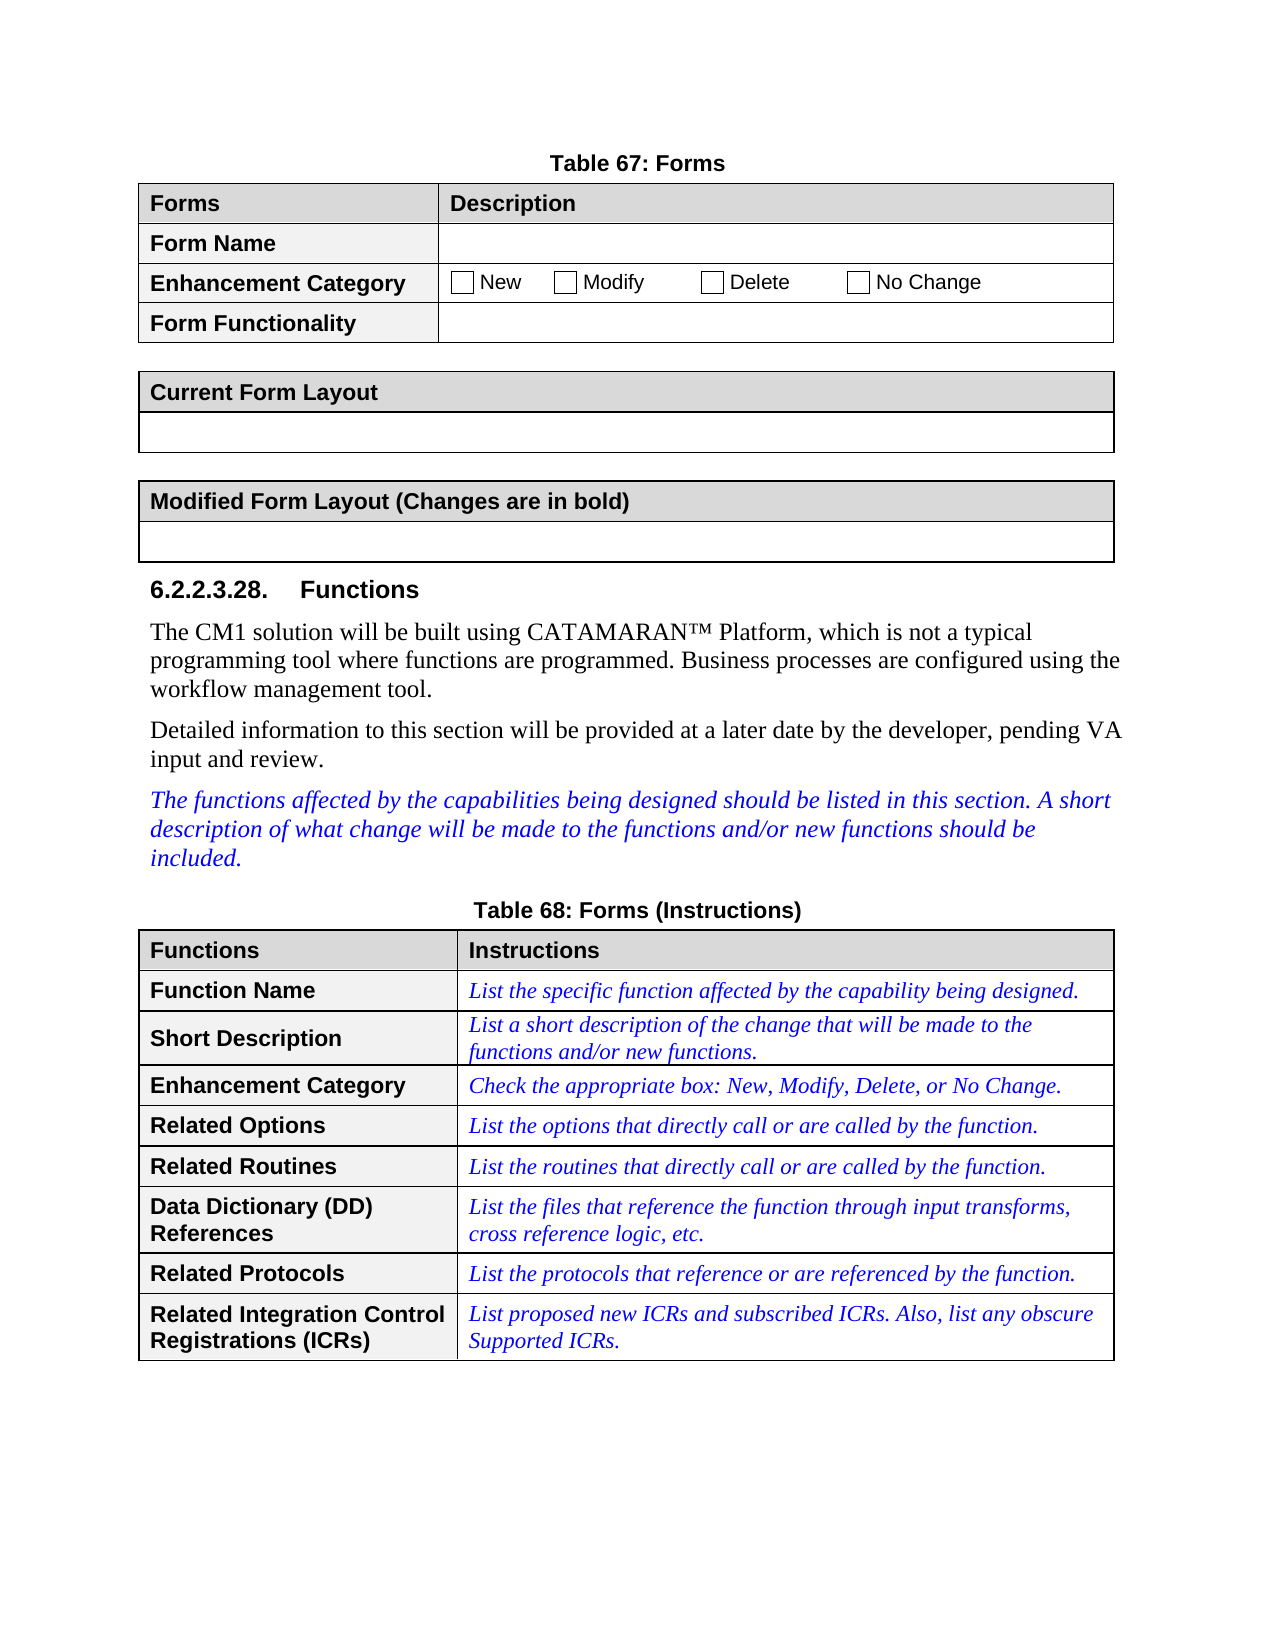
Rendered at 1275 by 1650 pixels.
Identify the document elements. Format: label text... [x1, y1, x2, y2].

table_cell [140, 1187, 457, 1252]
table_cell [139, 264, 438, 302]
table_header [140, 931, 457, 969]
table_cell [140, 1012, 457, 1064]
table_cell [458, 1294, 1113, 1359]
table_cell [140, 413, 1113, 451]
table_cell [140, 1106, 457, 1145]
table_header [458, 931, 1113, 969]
text Table 68: Forms (Instructions) [150, 897, 1125, 923]
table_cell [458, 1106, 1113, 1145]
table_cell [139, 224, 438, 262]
text The functions affected by the capabilities being designed should be listed in this section. A short description of what change will be made to the functions and/or new functions should be included. [150, 785, 1125, 872]
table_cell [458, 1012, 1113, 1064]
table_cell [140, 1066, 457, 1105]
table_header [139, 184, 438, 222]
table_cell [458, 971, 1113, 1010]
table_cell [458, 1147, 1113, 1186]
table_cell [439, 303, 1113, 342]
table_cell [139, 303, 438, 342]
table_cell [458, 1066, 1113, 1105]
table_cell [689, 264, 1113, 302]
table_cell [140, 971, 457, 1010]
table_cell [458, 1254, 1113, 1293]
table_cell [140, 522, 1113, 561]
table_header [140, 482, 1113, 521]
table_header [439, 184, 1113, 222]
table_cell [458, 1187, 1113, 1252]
text The CM1 solution will be built using CATAMARAN™ Platform, which is not a typical programming tool where functions are programmed. Business processes are configured using the workflow management tool. [150, 617, 1125, 703]
subtitle Functions [150, 575, 1125, 604]
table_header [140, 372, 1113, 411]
text Detailed information to this section will be provided at a later date by the developer, pending VA input and review. [150, 715, 1125, 773]
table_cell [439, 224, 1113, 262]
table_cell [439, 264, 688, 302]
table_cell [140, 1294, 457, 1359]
text Table 67: Forms [150, 150, 1125, 176]
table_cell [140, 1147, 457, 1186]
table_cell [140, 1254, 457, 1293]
